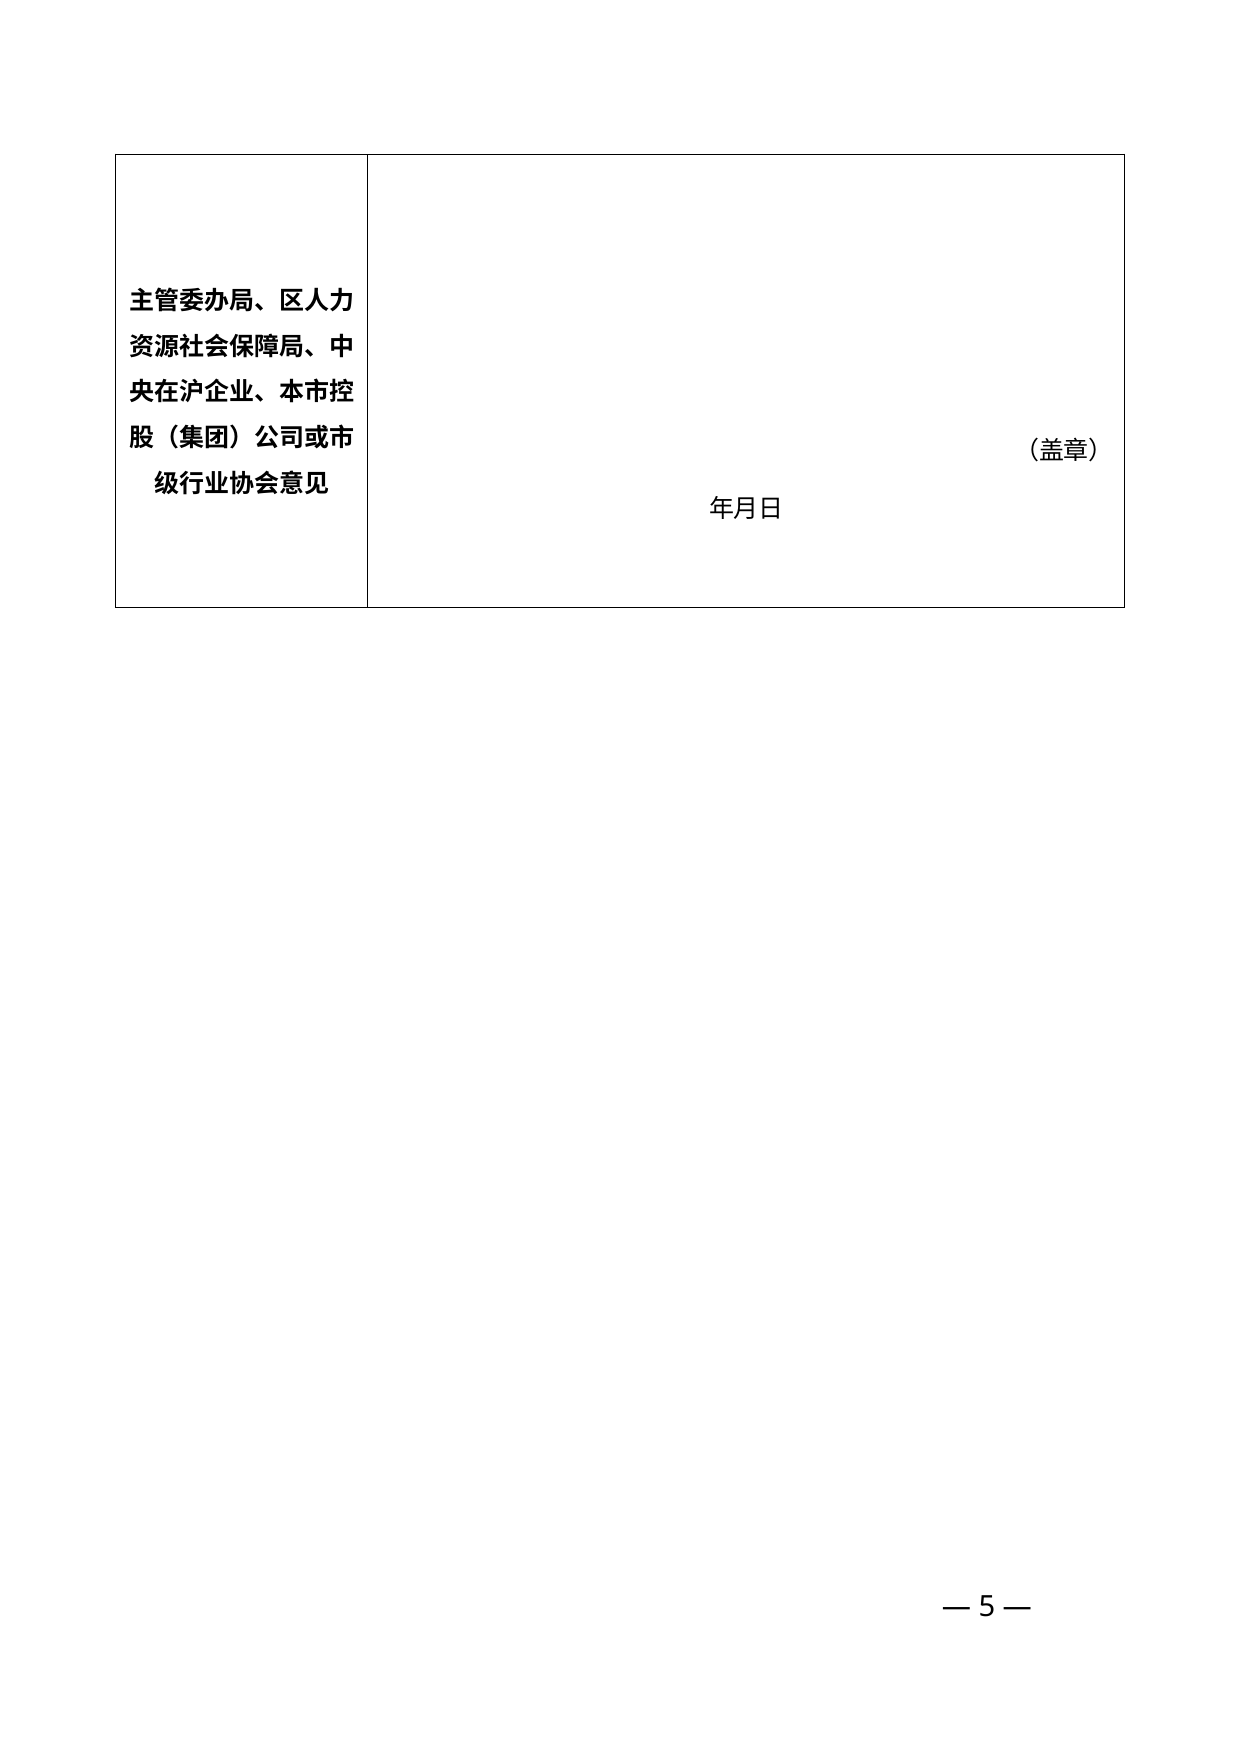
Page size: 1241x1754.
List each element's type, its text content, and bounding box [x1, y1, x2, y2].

table_cell （盖章） 年月日 [368, 155, 1124, 607]
table_cell 主管委办局、区人力资源社会保障局、中央在沪企业、本市控股（集团）公司或市级行业协会意见 [116, 155, 367, 607]
